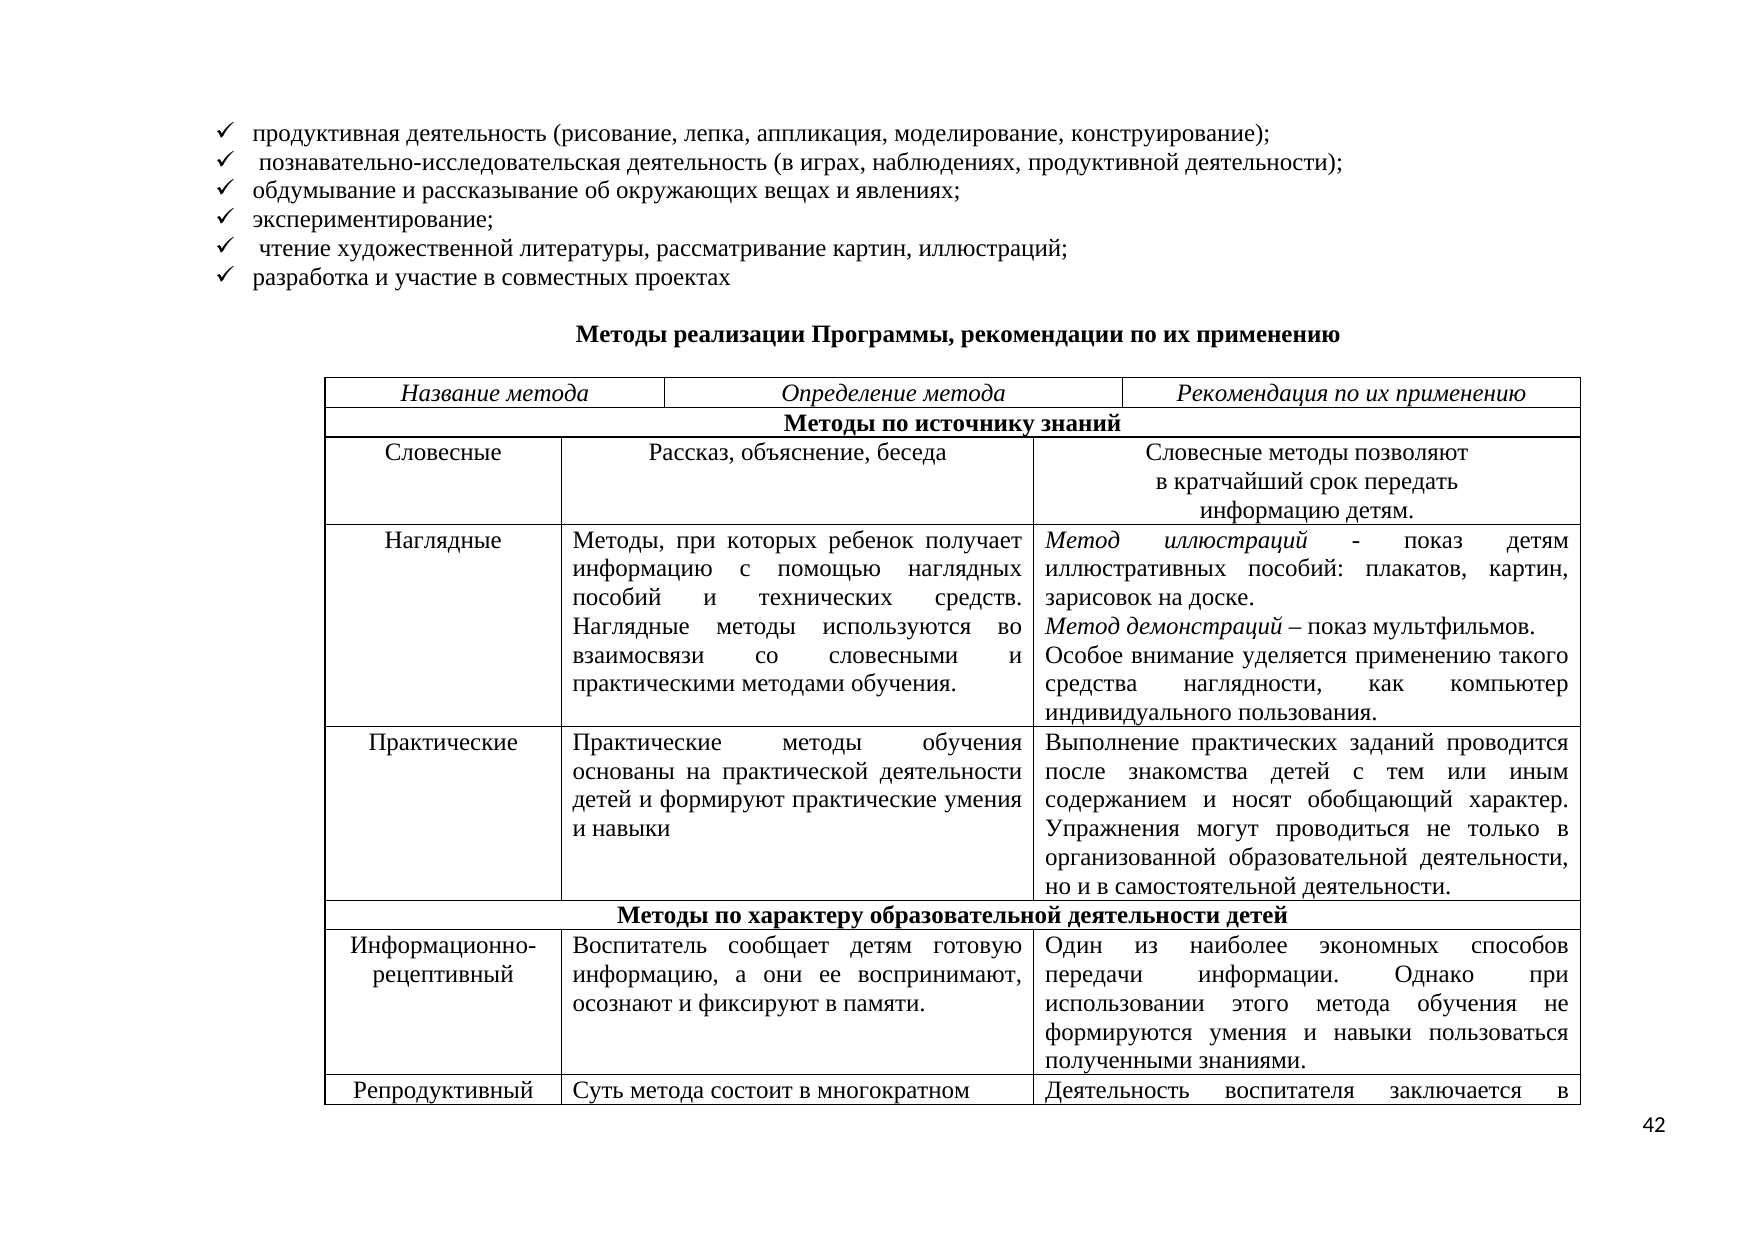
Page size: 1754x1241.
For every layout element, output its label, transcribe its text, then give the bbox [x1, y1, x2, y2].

list познавательно-исследовательская деятельность (в играх, наблюдениях, продуктивной деятельности); [215, 147, 1665, 176]
table_cell Методы, при которых ребенок получает информацию с помощью наглядных пособий и технических средств. Наглядные методы используются во взаимосвязи со словесными и практическими методами обучения. [562, 525, 1033, 726]
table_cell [562, 1075, 1033, 1104]
table_cell Словесные [326, 438, 561, 524]
list обдумывание и рассказывание об окружающих вещах и явлениях; [215, 176, 1665, 204]
table_cell Воспитатель сообщает детям готовую информацию, а они ее воспринимают, осознают и фиксируют в памяти. [562, 930, 1033, 1074]
table_cell Наглядные [326, 525, 561, 726]
table_header Название метода [326, 378, 664, 407]
table_cell Словесные методы позволяют в кратчайший срок передать информацию детям. [1034, 438, 1580, 524]
table_cell Методы по источнику знаний [326, 408, 1580, 436]
table_cell Один из наиболее экономных способов передачи информации. Однако при использовании этого метода обучения не формируются умения и навыки пользоваться полученными знаниями. [1034, 930, 1580, 1074]
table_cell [1034, 1075, 1580, 1104]
table_cell Практические [326, 727, 561, 899]
list экспериментирование; [215, 204, 1665, 233]
list чтение художественной литературы, рассматривание картин, иллюстраций; [215, 233, 1665, 262]
table_cell Выполнение практических заданий проводится после знакомства детей с тем или иным содержанием и носят обобщающий характер. Упражнения могут проводиться не только в организованной образовательной деятельности, но и в самостоятельной деятельности. [1034, 727, 1580, 899]
text Методы реализации Программы, рекомендации по их применению [177, 319, 1665, 348]
table_cell Репродуктивный [326, 1075, 561, 1104]
table_cell Практические методы обучения основаны на практической деятельности детей и формируют практические умения и навыки [562, 727, 1033, 899]
list разработка и участие в совместных проектах [215, 262, 1665, 291]
table_cell Рассказ, объяснение, беседа [562, 438, 1033, 524]
table_header Определение метода [665, 378, 1122, 407]
table_header Рекомендация по их применению [1123, 378, 1580, 407]
table_cell Метод иллюстраций - показ детям иллюстративных пособий: плакатов, картин, зарисовок на доске. Метод демонстраций – показ мультфильмов. Особое внимание уделяется применению такого средства наглядности, как компьютер индивидуального пользования. [1034, 525, 1580, 726]
list продуктивная деятельность (рисование, лепка, аппликация, моделирование, конструирование); [215, 118, 1665, 147]
table_cell Информационно-рецептивный [326, 930, 561, 1074]
table_cell Методы по характеру образовательной деятельности детей [326, 901, 1580, 929]
